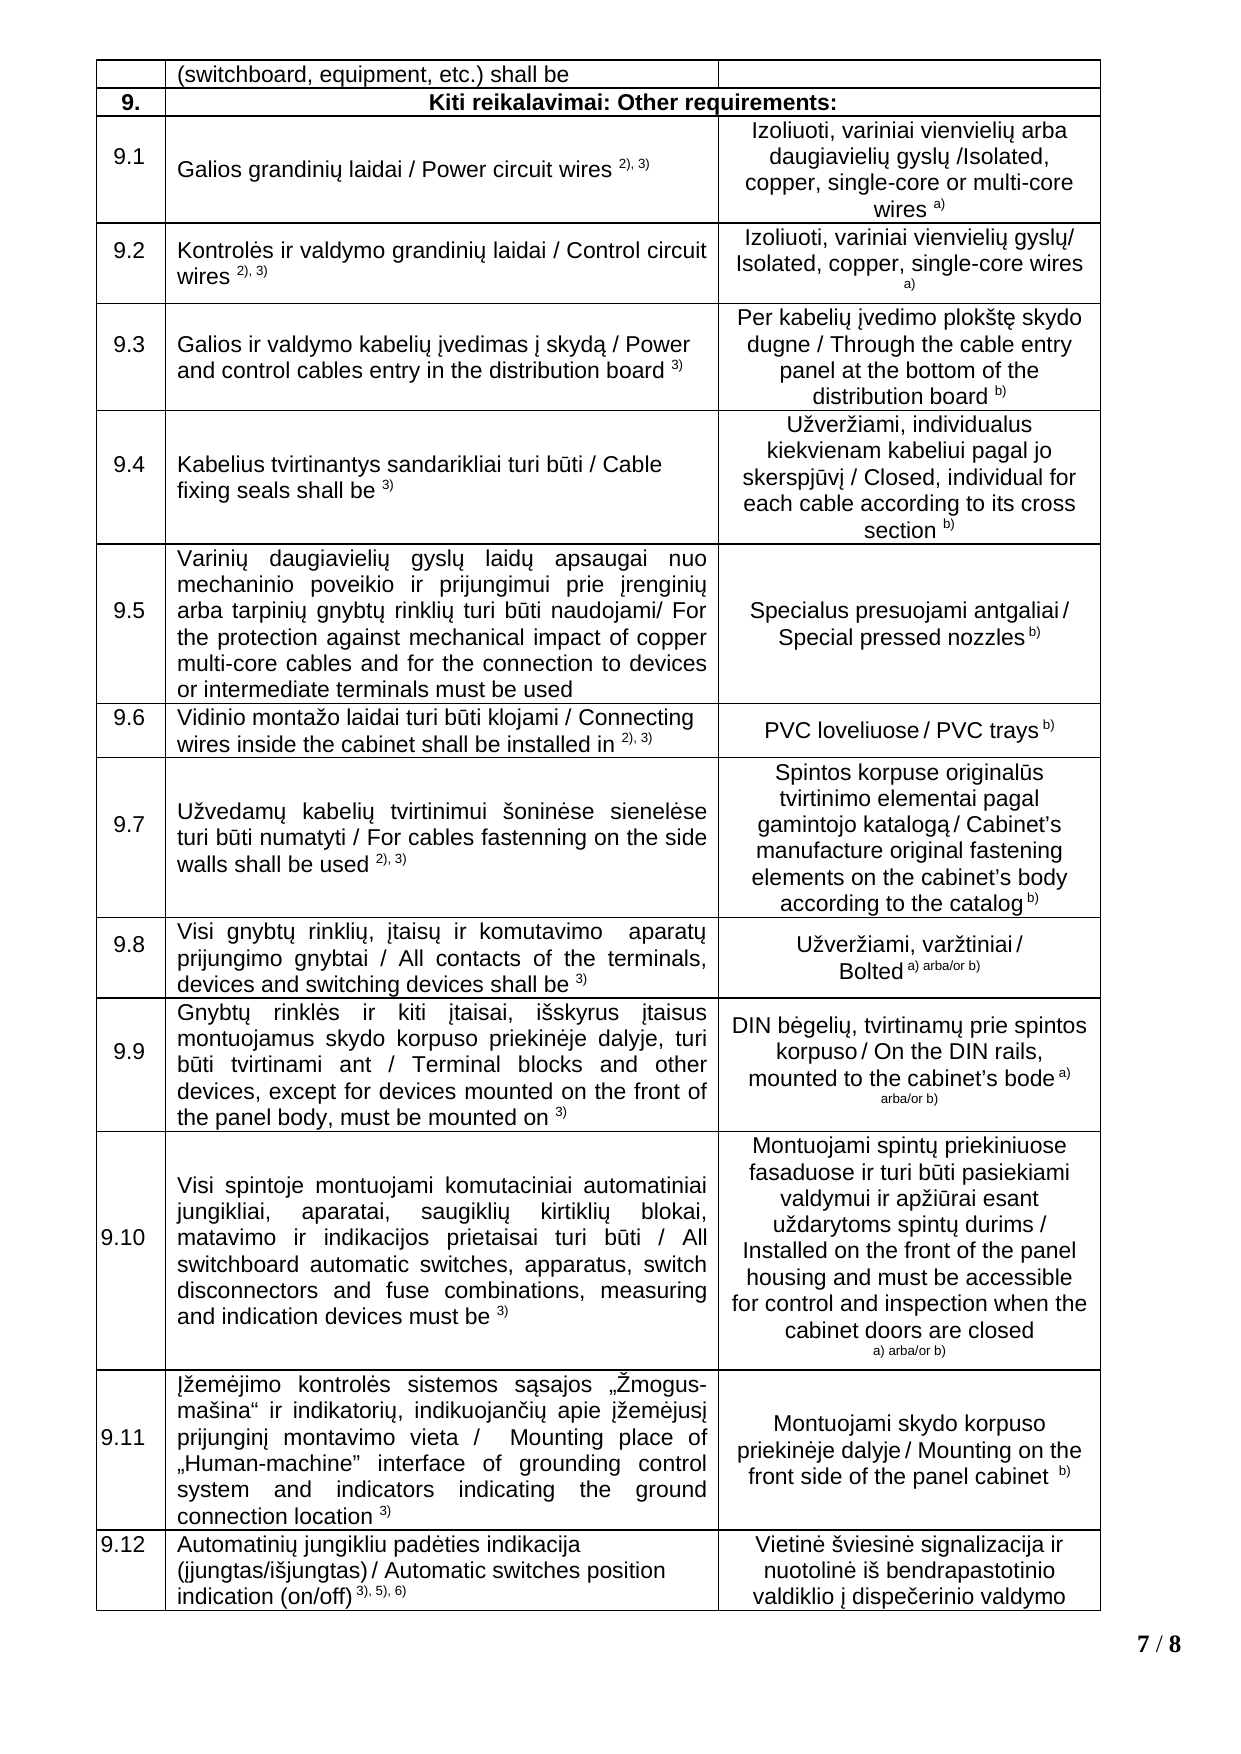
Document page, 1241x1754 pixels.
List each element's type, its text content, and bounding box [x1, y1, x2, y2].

table_cell [97, 117, 165, 222]
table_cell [719, 61, 1100, 87]
table_cell [97, 758, 165, 917]
table_cell [97, 918, 165, 997]
table_cell Kiti reikalavimai: Other requirements: [166, 89, 1100, 115]
table_cell Užveržiami, individualus kiekvienam kabeliui pagal jo skerspjūvį / Closed, individual for each cable according to its cross section b) [719, 411, 1100, 543]
table_cell DIN bėgelių, tvirtinamų prie spintos korpuso / On the DIN rails, mounted to the cabinet’s bode a) arba/or b) [719, 999, 1100, 1131]
table_cell Galios ir valdymo kabelių įvedimas į skydą / Power and control cables entry in the distribution board 3) [166, 304, 718, 409]
table_cell Varinių daugiavielių gyslų laidų apsaugai nuo mechaninio poveikio ir prijungimui prie įrenginių arba tarpinių gnybtų rinklių turi būti naudojami/ For the protection against mechanical impact of copper multi-core cables and for the connection to devices or intermediate terminals must be used [166, 545, 718, 703]
table_cell Visi spintoje montuojami komutaciniai automatiniai jungikliai, aparatai, saugiklių kirtiklių blokai, matavimo ir indikacijos prietaisai turi būti / All switchboard automatic switches, apparatus, switch disconnectors and fuse combinations, measuring and indication devices must be 3) [166, 1132, 718, 1369]
table_cell [97, 999, 165, 1131]
table_cell Galios grandinių laidai / Power circuit wires 2), 3) [166, 117, 718, 222]
table_cell Gnybtų rinklės ir kiti įtaisai, išskyrus įtaisus montuojamus skydo korpuso priekinėje dalyje, turi būti tvirtinami ant / Terminal blocks and other devices, except for devices mounted on the front of the panel body, must be mounted on 3) [166, 999, 718, 1131]
table_cell Spintos korpuse originalūs tvirtinimo elementai pagal gamintojo katalogą / Cabinet’s manufacture original fastening elements on the cabinet’s body according to the catalog b) [719, 758, 1100, 917]
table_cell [719, 1531, 1100, 1609]
table_cell [97, 1371, 165, 1529]
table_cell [166, 61, 718, 87]
table_cell Kontrolės ir valdymo grandinių laidai / Control circuit wires 2), 3) [166, 224, 718, 303]
table_cell PVC loveliuose / PVC trays b) [719, 704, 1100, 757]
table_cell Vidinio montažo laidai turi būti klojami / Connecting wires inside the cabinet shall be installed in 2), 3) [166, 704, 718, 757]
table_cell Montuojami spintų priekiniuose fasaduose ir turi būti pasiekiami valdymui ir apžiūrai esant uždarytoms spintų durims / Installed on the front of the panel housing and must be accessible for control and inspection when the cabinet doors are closed a) arba/or b) [719, 1132, 1100, 1369]
table_cell Montuojami skydo korpuso priekinėje dalyje / Mounting on the front side of the panel cabinet b) [719, 1371, 1100, 1529]
table_cell Kabelius tvirtinantys sandarikliai turi būti / Cable fixing seals shall be 3) [166, 411, 718, 543]
table_cell [97, 545, 165, 703]
table_cell Izoliuoti, variniai vienvielių arba daugiavielių gyslų /Isolated, copper, single-core or multi-core wires a) [719, 117, 1100, 222]
table_cell [97, 1132, 165, 1369]
table_cell Visi gnybtų rinklių, įtaisų ir komutavimo aparatų prijungimo gnybtai / All contacts of the terminals, devices and switching devices shall be 3) [166, 918, 718, 997]
table_cell [97, 704, 165, 757]
table_cell [97, 224, 165, 303]
table_cell [97, 1531, 165, 1609]
table_cell Užvedamų kabelių tvirtinimui šoninėse sienelėse turi būti numatyti / For cables fastenning on the side walls shall be used 2), 3) [166, 758, 718, 917]
table_cell Įžemėjimo kontrolės sistemos sąsajos „Žmogus-mašina“ ir indikatorių, indikuojančių apie įžemėjusį prijunginį montavimo vieta / Mounting place of „Human-machine” interface of grounding control system and indicators indicating the ground connection location 3) [166, 1371, 718, 1529]
table_cell Izoliuoti, variniai vienvielių gyslų/ Isolated, copper, single-core wires a) [719, 224, 1100, 303]
table_cell Per kabelių įvedimo plokštę skydo dugne / Through the cable entry panel at the bottom of the distribution board b) [719, 304, 1100, 409]
table_cell 9. [97, 89, 165, 115]
table_cell [97, 304, 165, 409]
table_cell [97, 61, 165, 87]
table_cell Specialus presuojami antgaliai / Special pressed nozzles b) [719, 545, 1100, 703]
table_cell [166, 1531, 718, 1609]
table_cell [97, 411, 165, 543]
table_cell Užveržiami, varžtiniai / Bolted a) arba/or b) [719, 918, 1100, 997]
